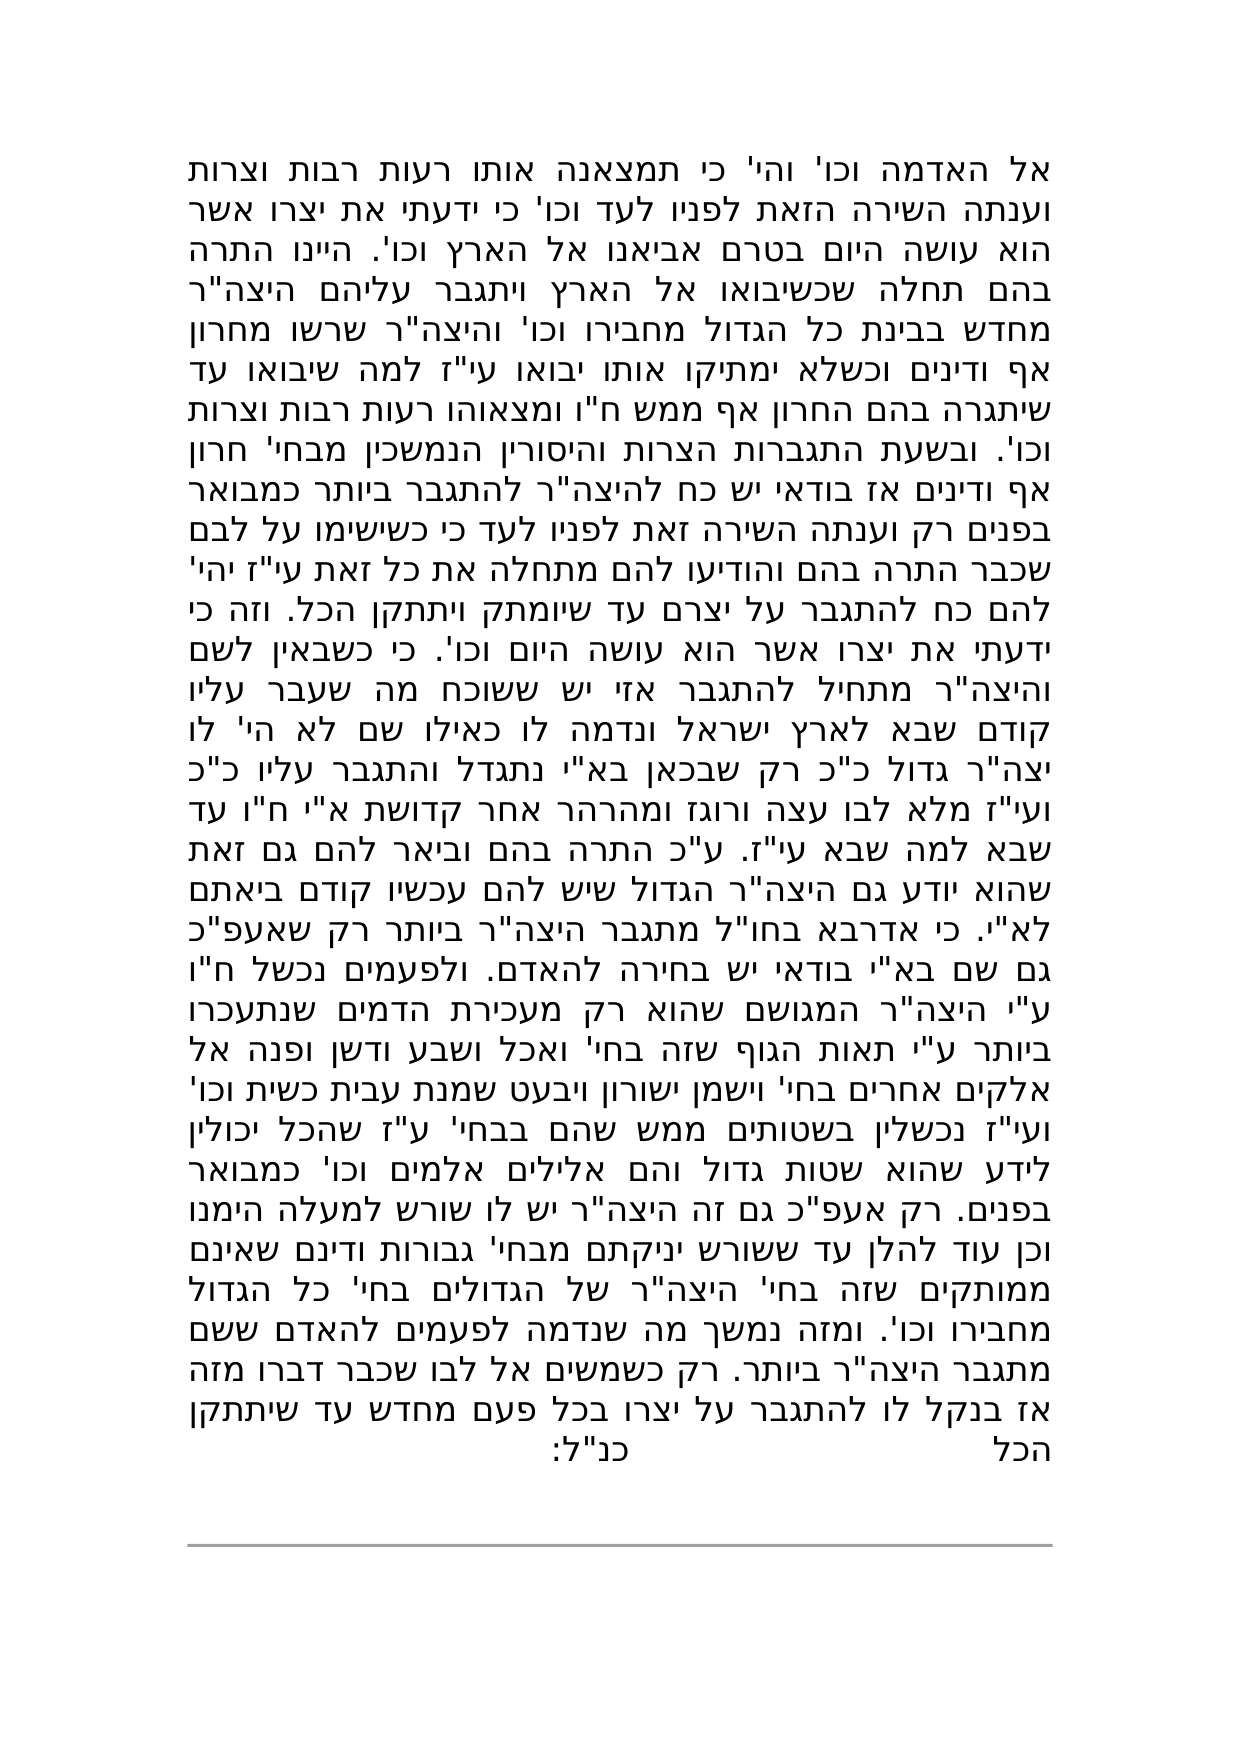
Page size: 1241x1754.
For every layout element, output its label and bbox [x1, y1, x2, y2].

text [187, 150, 1053, 1539]
